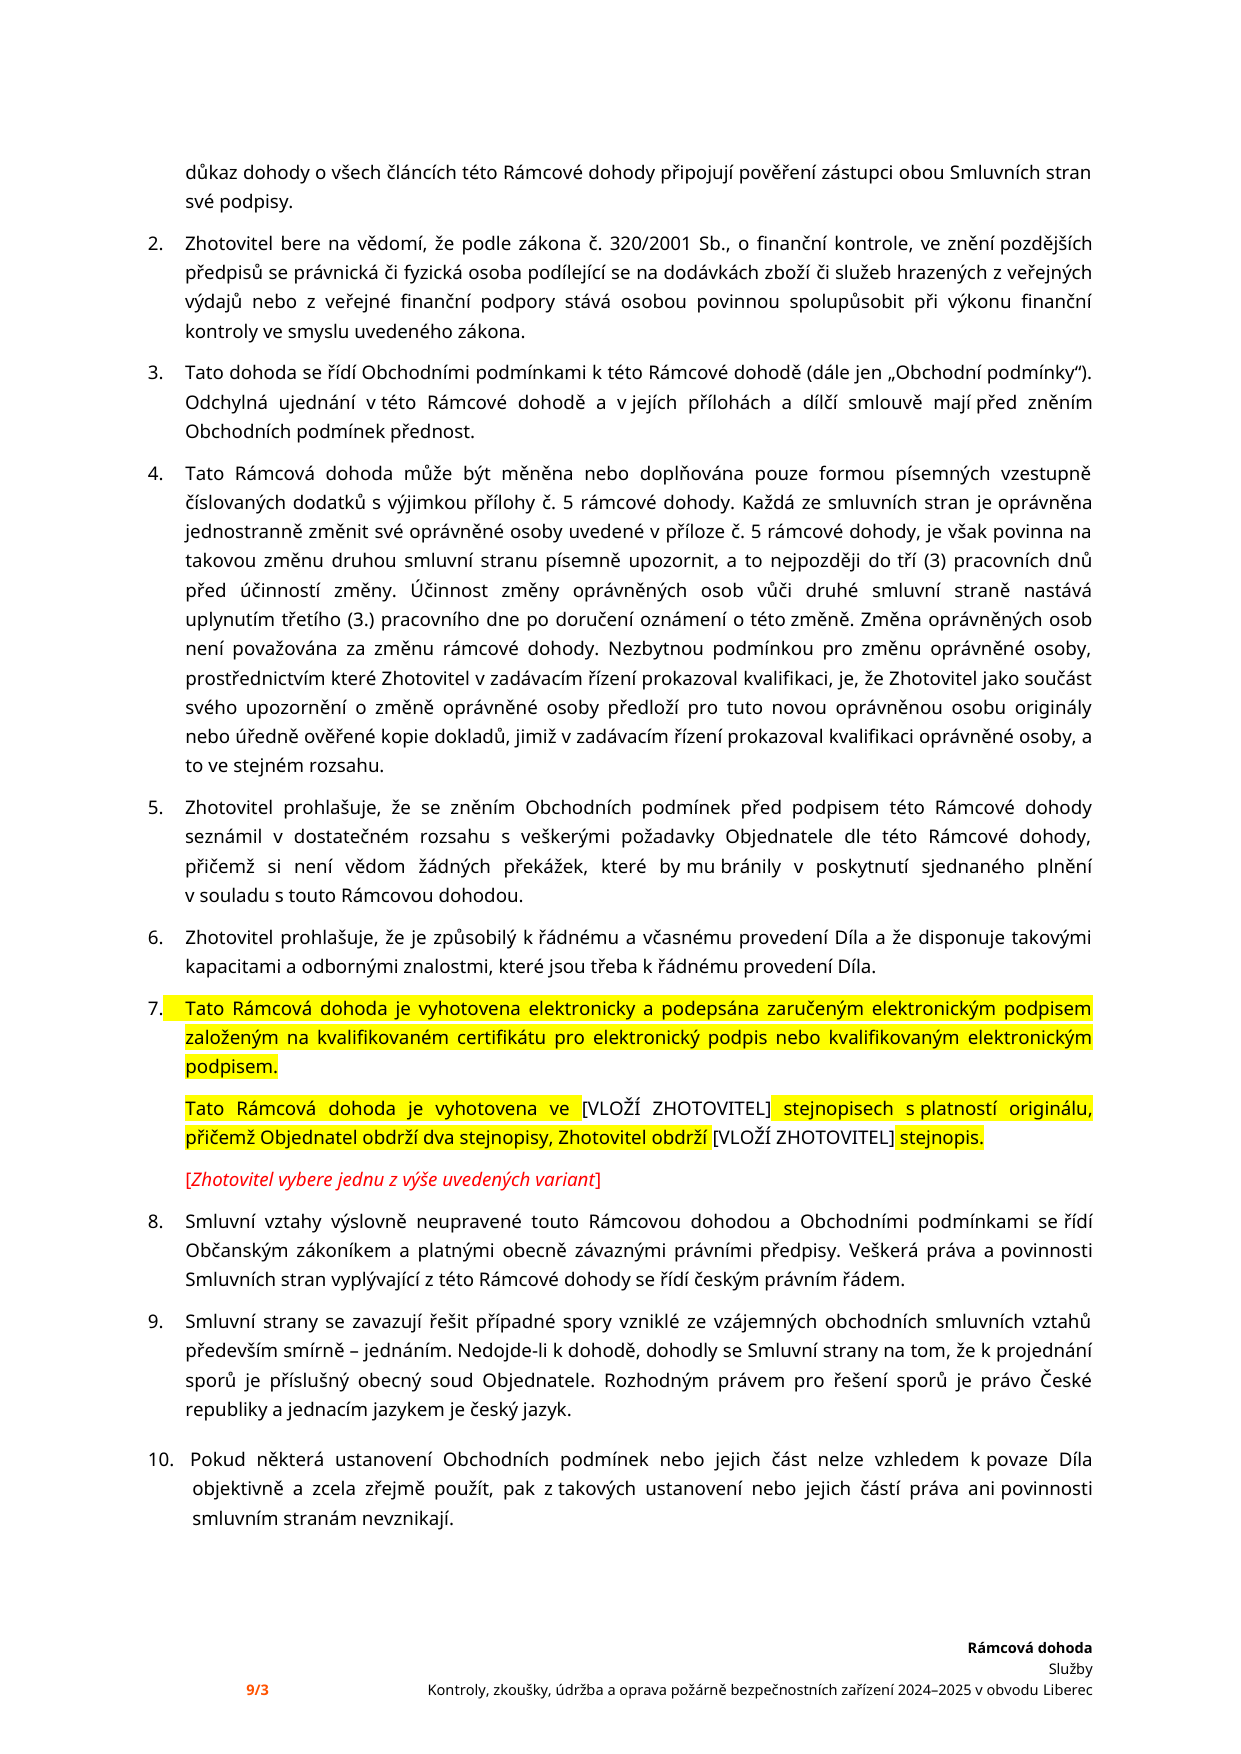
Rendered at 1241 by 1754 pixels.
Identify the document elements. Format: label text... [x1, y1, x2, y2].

list Tato Rámcová dohoda je vyhotovena elektronicky a podepsána zaručeným elektronickým podpisem založeným na kvalifikovaném certifikátu pro elektronický podpis nebo kvalifikovaným elektronickým podpisem. [148, 995, 1093, 1079]
list Smluvní strany se zavazují řešit případné spory vzniklé ze vzájemných obchodních smluvních vztahů především smírně – jednáním. Nedojde-li k dohodě, dohodly se Smluvní strany na tom, že k projednání sporů je příslušný obecný soud Objednatele. Rozhodným právem pro řešení sporů je právo České republiky a jednacím jazykem je český jazyk. [148, 1308, 1093, 1422]
list Tato Rámcová dohoda může být měněna nebo doplňována pouze formou písemných vzestupně číslovaných dodatků s výjimkou přílohy č. 5 rámcové dohody. Každá ze smluvních stran je oprávněna jednostranně změnit své oprávněné osoby uvedené v příloze č. 5 rámcové dohody, je však povinna na takovou změnu druhou smluvní stranu písemně upozornit, a to nejpozději do tří (3) pracovních dnů před účinností změny. Účinnost změny oprávněných osob vůči druhé smluvní straně nastává uplynutím třetího (3.) pracovního dne po doručení oznámení o této změně. Změna oprávněných osob není považována za změnu rámcové dohody. Nezbytnou podmínkou pro změnu oprávněné osoby, prostřednictvím které Zhotovitel v zadávacím řízení prokazoval kvalifikaci, je, že Zhotovitel jako součást svého upozornění o změně oprávněné osoby předloží pro tuto novou oprávněnou osobu originály nebo úředně ověřené kopie dokladů, jimiž v zadávacím řízení prokazoval kvalifikaci oprávněné osoby, a to ve stejném rozsahu. [148, 460, 1093, 778]
list Pokud některá ustanovení Obchodních podmínek nebo jejich část nelze vzhledem k povaze Díla objektivně a zcela zřejmě použít, pak z takových ustanovení nebo jejich částí práva ani povinnosti smluvním stranám nevznikají. [148, 1446, 1093, 1531]
list Zhotovitel prohlašuje, že je způsobilý k řádnému a včasnému provedení Díla a že disponuje takovými kapacitami a odbornými znalostmi, které jsou třeba k řádnému provedení Díla. [148, 924, 1093, 979]
list Zhotovitel prohlašuje, že se zněním Obchodních podmínek před podpisem této Rámcové dohody seznámil v dostatečném rozsahu s veškerými požadavky Objednatele dle této Rámcové dohody, přičemž si není vědom žádných překážek, které by mu bránily v poskytnutí sjednaného plnění v souladu s touto Rámcovou dohodou. [148, 794, 1093, 908]
text [Zhotovitel vybere jednu z výše uvedených variant] [185, 1166, 1093, 1192]
list Zhotovitel bere na vědomí, že podle zákona č. 320/2001 Sb., o finanční kontrole, ve znění pozdějších předpisů se právnická či fyzická osoba podílející se na dodávkách zboží či služeb hrazených z veřejných výdajů nebo z veřejné finanční podpory stává osobou povinnou spolupůsobit při výkonu finanční kontroly ve smyslu uvedeného zákona. [148, 230, 1093, 343]
text Tato Rámcová dohoda je vyhotovena ve [VLOŽÍ ZHOTOVITEL] stejnopisech s platností originálu, přičemž Objednatel obdrží dva stejnopisy, Zhotovitel obdrží [VLOŽÍ ZHOTOVITEL] stejnopis. [185, 1095, 1093, 1150]
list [148, 159, 1093, 214]
list Smluvní vztahy výslovně neupravené touto Rámcovou dohodou a Obchodními podmínkami se řídí Občanským zákoníkem a platnými obecně závaznými právními předpisy. Veškerá práva a povinnosti Smluvních stran vyplývající z této Rámcové dohody se řídí českým právním řádem. [148, 1208, 1093, 1292]
list Tato dohoda se řídí Obchodními podmínkami k této Rámcové dohodě (dále jen „Obchodní podmínky“). Odchylná ujednání v této Rámcové dohodě a v jejích přílohách a dílčí smlouvě mají před zněním Obchodních podmínek přednost. [148, 360, 1093, 444]
